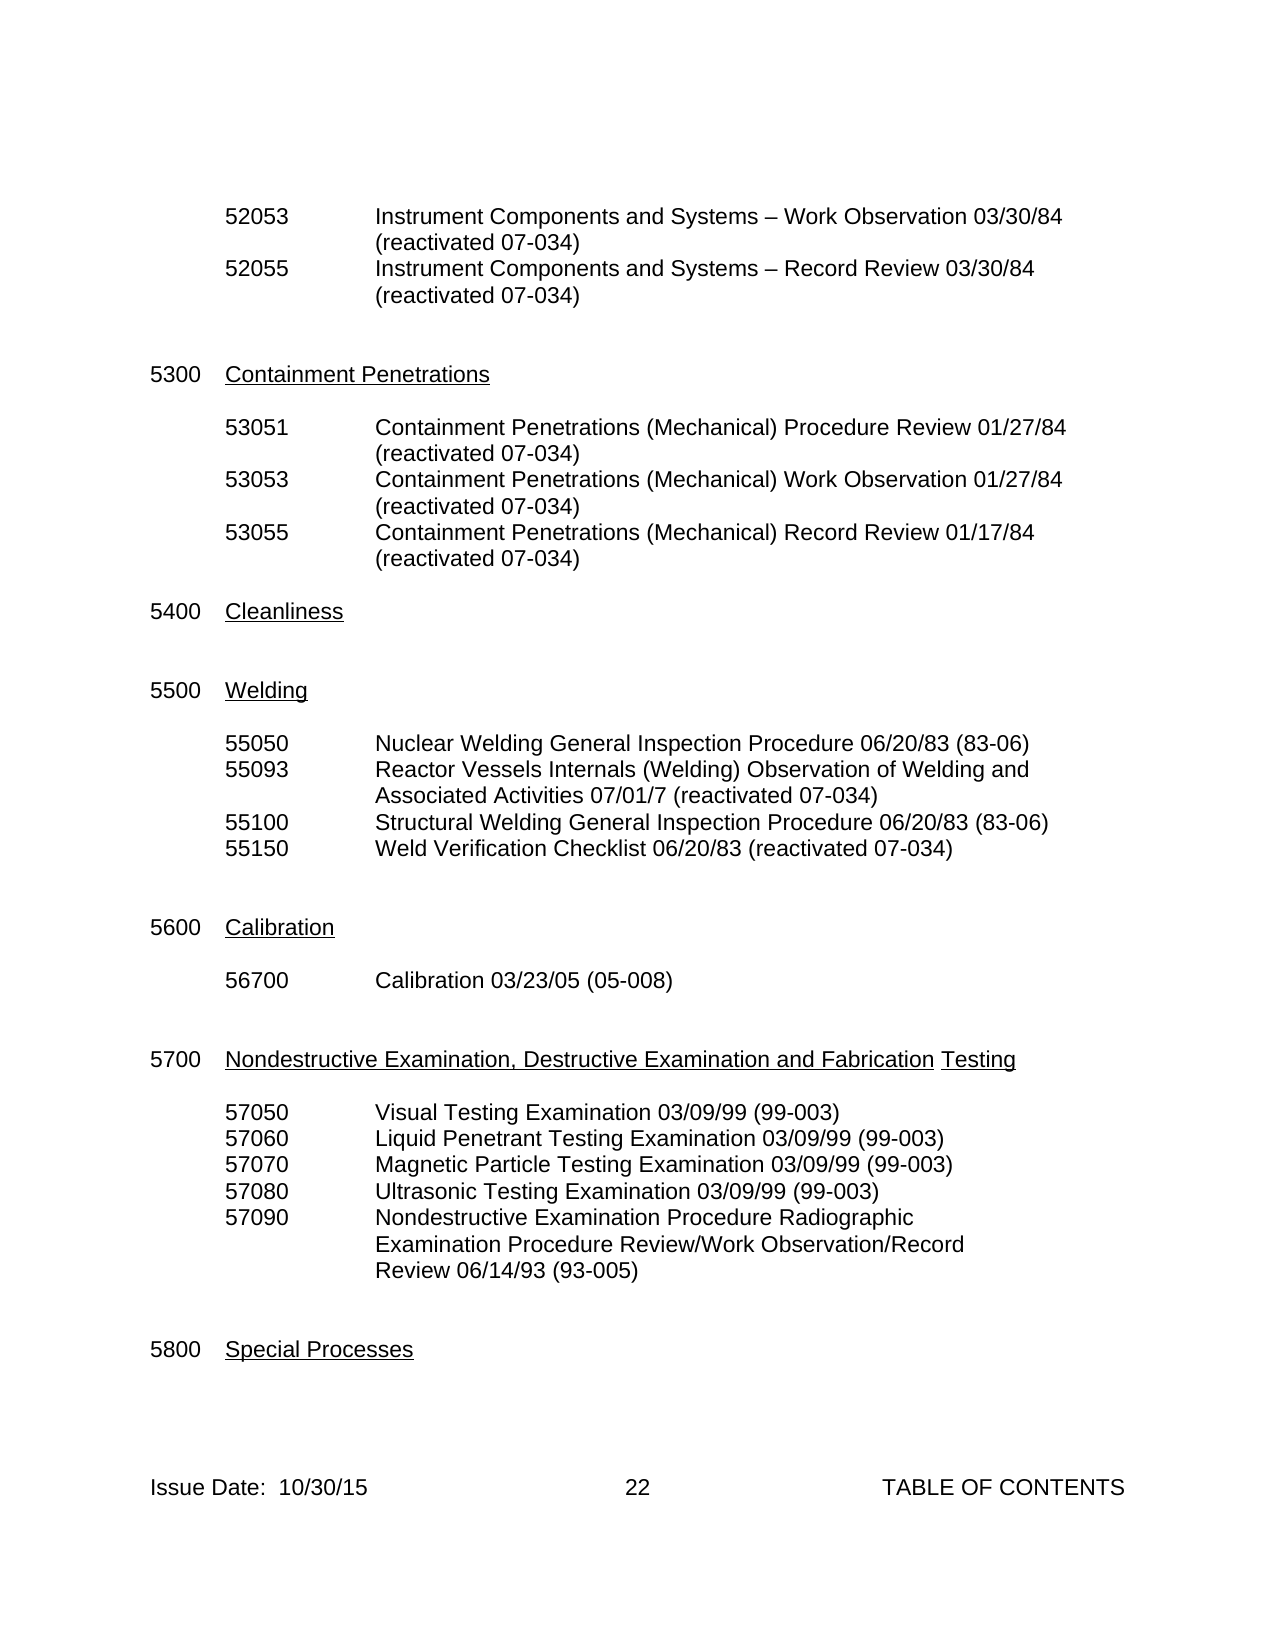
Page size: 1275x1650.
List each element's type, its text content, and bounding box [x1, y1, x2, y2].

text 5800 Special Processes [150, 1336, 1125, 1362]
text 53051 Containment Penetrations (Mechanical) Procedure Review 01/27/84 (reactivated 07-034) [150, 413, 1125, 466]
text 5600 Calibration [150, 914, 1125, 941]
text 55093 Reactor Vessels Internals (Welding) Observation of Welding and Associated Activities 07/01/7 (reactivated 07-034) [225, 756, 1125, 809]
text 5500 Welding [150, 677, 1125, 703]
text 57060 Liquid Penetrant Testing Examination 03/09/99 (99-003) [150, 1125, 1125, 1151]
text 52053 Instrument Components and Systems – Work Observation 03/30/84 (reactivated 07-034) [150, 203, 1125, 255]
text 57050 Visual Testing Examination 03/09/99 (99-003) [225, 1099, 1125, 1125]
text 52055 Instrument Components and Systems – Record Review 03/30/84 (reactivated 07-034) [150, 255, 1125, 308]
text 55150 Weld Verification Checklist 06/20/83 (reactivated 07-034) [225, 835, 1125, 862]
text 57080 Ultrasonic Testing Examination 03/09/99 (99-003) [150, 1178, 1125, 1204]
text 55100 Structural Welding General Inspection Procedure 06/20/83 (83-06) [225, 809, 1125, 835]
text 55050 Nuclear Welding General Inspection Procedure 06/20/83 (83-06) [225, 730, 1125, 756]
text 53053 Containment Penetrations (Mechanical) Work Observation 01/27/84 (reactivated 07-034) [150, 466, 1125, 519]
text 57090 Nondestructive Examination Procedure Radiographic [150, 1204, 1125, 1231]
text 5400 Cleanliness [150, 598, 1125, 624]
text 57070 Magnetic Particle Testing Examination 03/09/99 (99-003) [150, 1151, 1125, 1178]
text Examination Procedure Review/Work Observation/Record [225, 1231, 1125, 1257]
text 5700 Nondestructive Examination, Destructive Examination and Fabrication Testing [150, 1046, 1125, 1072]
list Containment Penetrations [150, 361, 1125, 387]
text 53055 Containment Penetrations (Mechanical) Record Review 01/17/84 (reactivated 07-034) [150, 519, 1125, 572]
text Review 06/14/93 (93-005) [225, 1257, 1125, 1283]
text 56700 Calibration 03/23/05 (05-008) [225, 967, 1125, 993]
